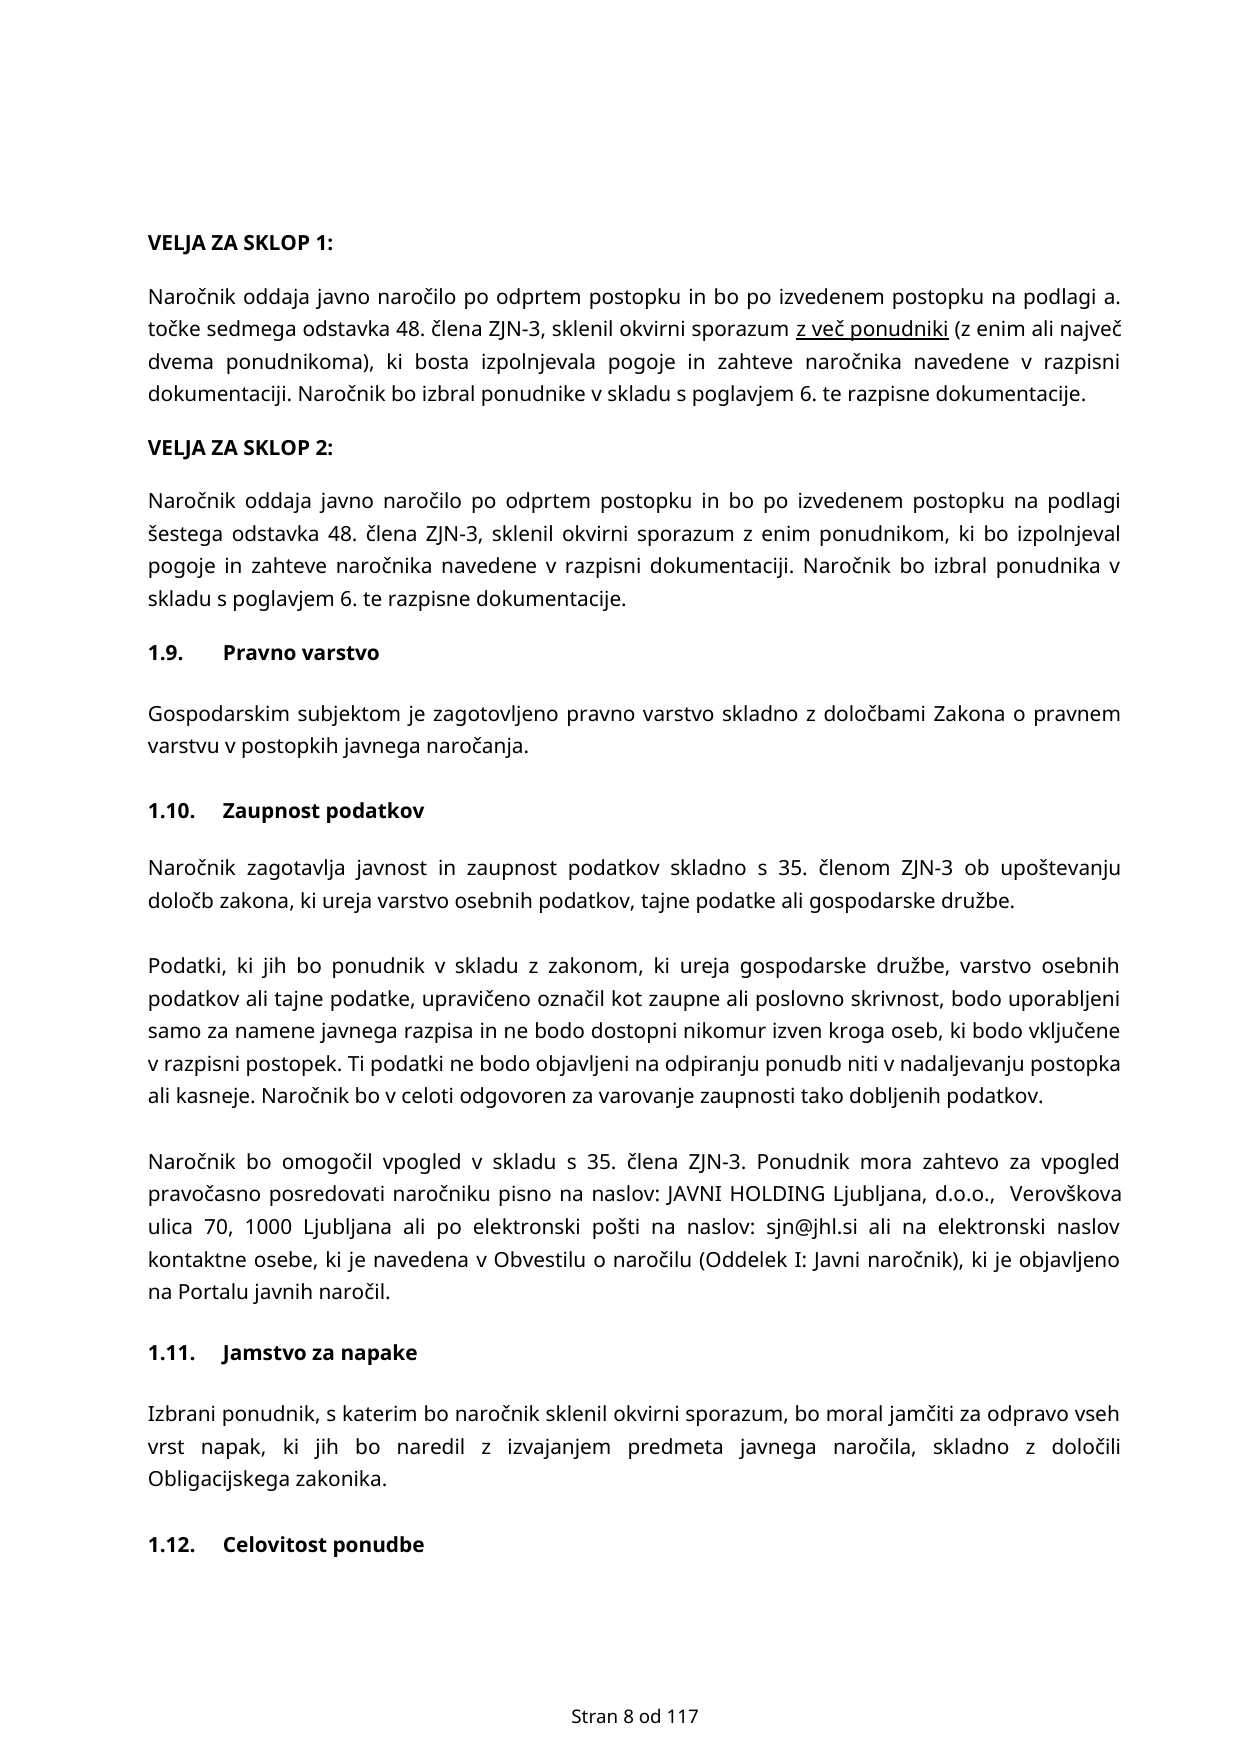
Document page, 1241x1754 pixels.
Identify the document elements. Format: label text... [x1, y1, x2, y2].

text Naročnik oddaja javno naročilo po odprtem postopku in bo po izvedenem postopku na podlagi šestega odstavka 48. člena ZJN-3, sklenil okvirni sporazum z enim ponudnikom, ki bo izpolnjeval pogoje in zahteve naročnika navedene v razpisni dokumentaciji. Naročnik bo izbral ponudnika v skladu s poglavjem 6. te razpisne dokumentacije. [148, 486, 1122, 613]
list Jamstvo za napake [148, 1338, 1122, 1367]
list Celovitost ponudbe [148, 1530, 1122, 1558]
text Naročnik oddaja javno naročilo po odprtem postopku in bo po izvedenem postopku na podlagi a. točke sedmega odstavka 48. člena ZJN-3, sklenil okvirni sporazum z več ponudniki (z enim ali največ dvema ponudnikoma), ki bosta izpolnjevala pogoje in zahteve naročnika navedene v razpisni dokumentaciji. Naročnik bo izbral ponudnike v skladu s poglavjem 6. te razpisne dokumentacije. [148, 282, 1122, 408]
text VELJA ZA SKLOP 1: [148, 228, 1122, 257]
list Pravno varstvo [148, 638, 1122, 666]
text Naročnik bo omogočil vpogled v skladu s 35. člena ZJN-3. Ponudnik mora zahtevo za vpogled pravočasno posredovati naročniku pisno na naslov: JAVNI HOLDING Ljubljana, d.o.o., Verovškova ulica 70, 1000 Ljubljana ali po elektronski pošti na naslov: sjn@jhl.si ali na elektronski naslov kontaktne osebe, ki je navedena v Obvestilu o naročilu (Oddelek I: Javni naročnik), ki je objavljeno na Portalu javnih naročil. [148, 1147, 1122, 1306]
text Naročnik zagotavlja javnost in zaupnost podatkov skladno s 35. členom ZJN-3 ob upoštevanju določb zakona, ki ureja varstvo osebnih podatkov, tajne podatke ali gospodarske družbe. [148, 853, 1122, 914]
text Podatki, ki jih bo ponudnik v skladu z zakonom, ki ureja gospodarske družbe, varstvo osebnih podatkov ali tajne podatke, upravičeno označil kot zaupne ali poslovno skrivnost, bodo uporabljeni samo za namene javnega razpisa in ne bodo dostopni nikomur izven kroga oseb, ki bodo vključene v razpisni postopek. Ti podatki ne bodo objavljeni na odpiranju ponudb niti v nadaljevanju postopka ali kasneje. Naročnik bo v celoti odgovoren za varovanje zaupnosti tako dobljenih podatkov. [148, 951, 1122, 1110]
text VELJA ZA SKLOP 2: [148, 433, 1122, 461]
text Izbrani ponudnik, s katerim bo naročnik sklenil okvirni sporazum, bo moral jamčiti za odpravo vseh vrst napak, ki jih bo naredil z izvajanjem predmeta javnega naročila, skladno z določili Obligacijskega zakonika. [148, 1399, 1122, 1493]
text Gospodarskim subjektom je zagotovljeno pravno varstvo skladno z določbami Zakona o pravnem varstvu v postopkih javnega naročanja. [148, 699, 1122, 760]
list Zaupnost podatkov [148, 797, 1122, 825]
